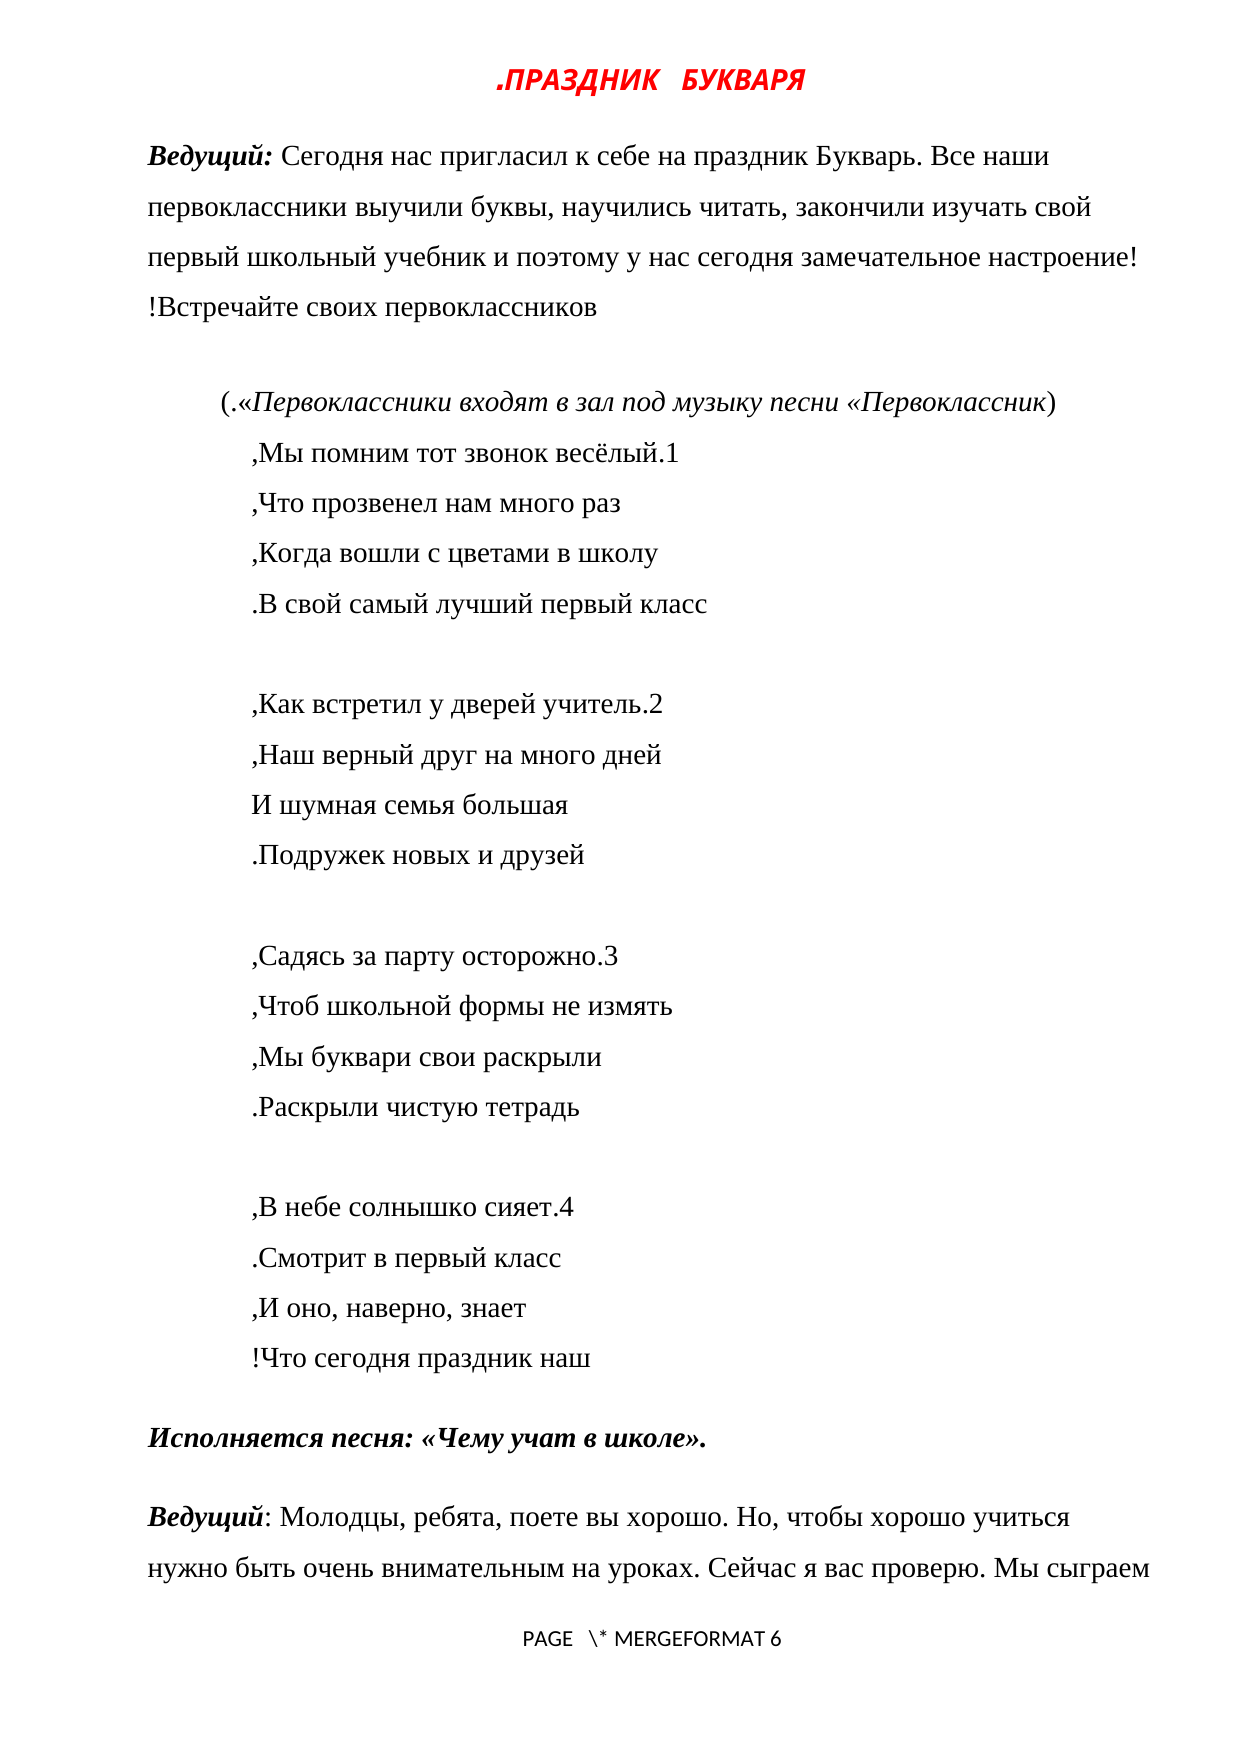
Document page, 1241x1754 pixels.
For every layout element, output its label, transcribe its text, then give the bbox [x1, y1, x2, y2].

text (Первоклассники входят в зал под музыку песни «Первоклассник».) [148, 384, 1152, 418]
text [148, 1499, 1152, 1583]
text 2.Как встретил у дверей учитель, [251, 686, 1152, 720]
text ПРАЗДНИК БУКВАРЯ. [148, 59, 1152, 99]
text 1.Мы помним тот звонок весёлый, [251, 435, 1152, 468]
text И шумная семья большая [251, 787, 1152, 821]
text Подружек новых и друзей. [251, 837, 1152, 871]
text Наш верный друг на много дней, [251, 737, 1152, 770]
text 3.Садясь за парту осторожно, [251, 938, 1152, 972]
text Смотрит в первый класс. [251, 1240, 1152, 1273]
text И оно, наверно, знает, [251, 1290, 1152, 1324]
text Что сегодня праздник наш! [251, 1341, 1152, 1374]
text Чтоб школьной формы не измять, [251, 988, 1152, 1022]
text Когда вошли с цветами в школу, [251, 536, 1152, 569]
text Раскрыли чистую тетрадь. [251, 1089, 1152, 1122]
text Мы буквари свои раскрыли, [251, 1039, 1152, 1072]
text Ведущий: Сегодня нас пригласил к себе на праздник Букварь. Все наши первоклассники выучили буквы, научились читать, закончили изучать свой первый школьный учебник и поэтому у нас сегодня замечательное настроение! Встречайте своих первоклассников! [148, 138, 1152, 323]
text Что прозвенел нам много раз, [251, 485, 1152, 519]
text Исполняется песня: «Чему учат в школе». [148, 1420, 1152, 1453]
text 4.В небе солнышко сияет, [251, 1189, 1152, 1223]
text В свой самый лучший первый класс. [251, 586, 1152, 619]
